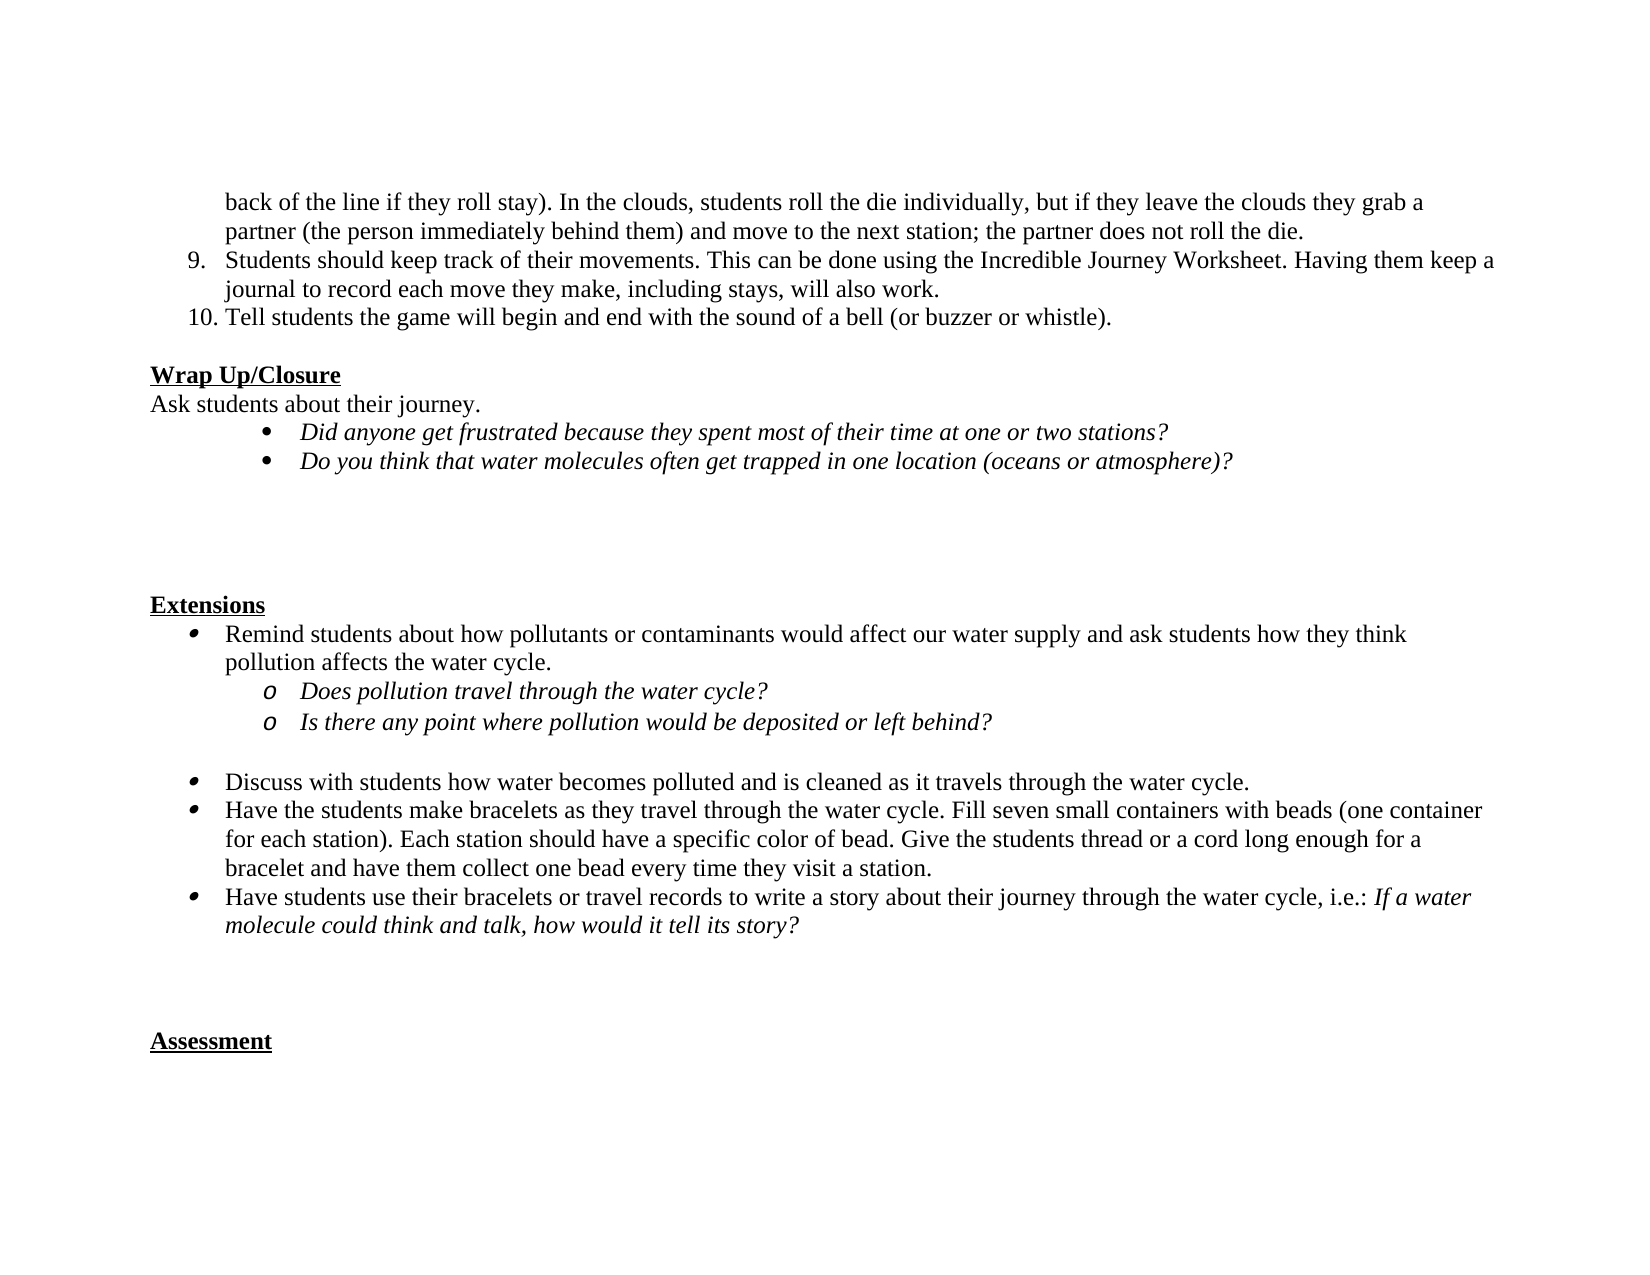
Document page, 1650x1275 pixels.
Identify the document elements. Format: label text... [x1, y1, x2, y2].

list Discuss with students how water becomes polluted and is cleaned as it travels through the water cycle. [187, 767, 1500, 795]
list Tell students the game will begin and end with the sound of a bell (or buzzer or whistle). [187, 302, 1500, 331]
text Ask students about their journey. [150, 389, 1500, 417]
list Do you think that water molecules often get trapped in one location (oceans or atmosphere)? [262, 446, 1500, 475]
text Extensions [150, 590, 1500, 619]
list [187, 187, 1500, 245]
list Does pollution travel through the water cycle? [262, 676, 1500, 707]
list Is there any point where pollution would be deposited or left behind? [262, 707, 1500, 738]
list Remind students about how pollutants or contaminants would affect our water supply and ask students how they think pollution affects the water cycle. [187, 619, 1500, 676]
list Did anyone get frustrated because they spent most of their time at one or two stations? [262, 417, 1500, 446]
list Have students use their bracelets or travel records to write a story about their journey through the water cycle, i.e.: If a water molecule could think and talk, how would it tell its story? [187, 882, 1500, 939]
text Wrap Up/Closure [150, 360, 1500, 389]
list Have the students make bracelets as they travel through the water cycle. Fill seven small containers with beads (one container for each station). Each station should have a specific color of bead. Give the students thread or a cord long enough for a bracelet and have them collect one bead every time they visit a station. [187, 795, 1500, 882]
list Students should keep track of their movements. This can be done using the Incredible Journey Worksheet. Having them keep a journal to record each move they make, including stays, will also work. [187, 245, 1500, 302]
text Assessment [150, 1026, 1500, 1055]
